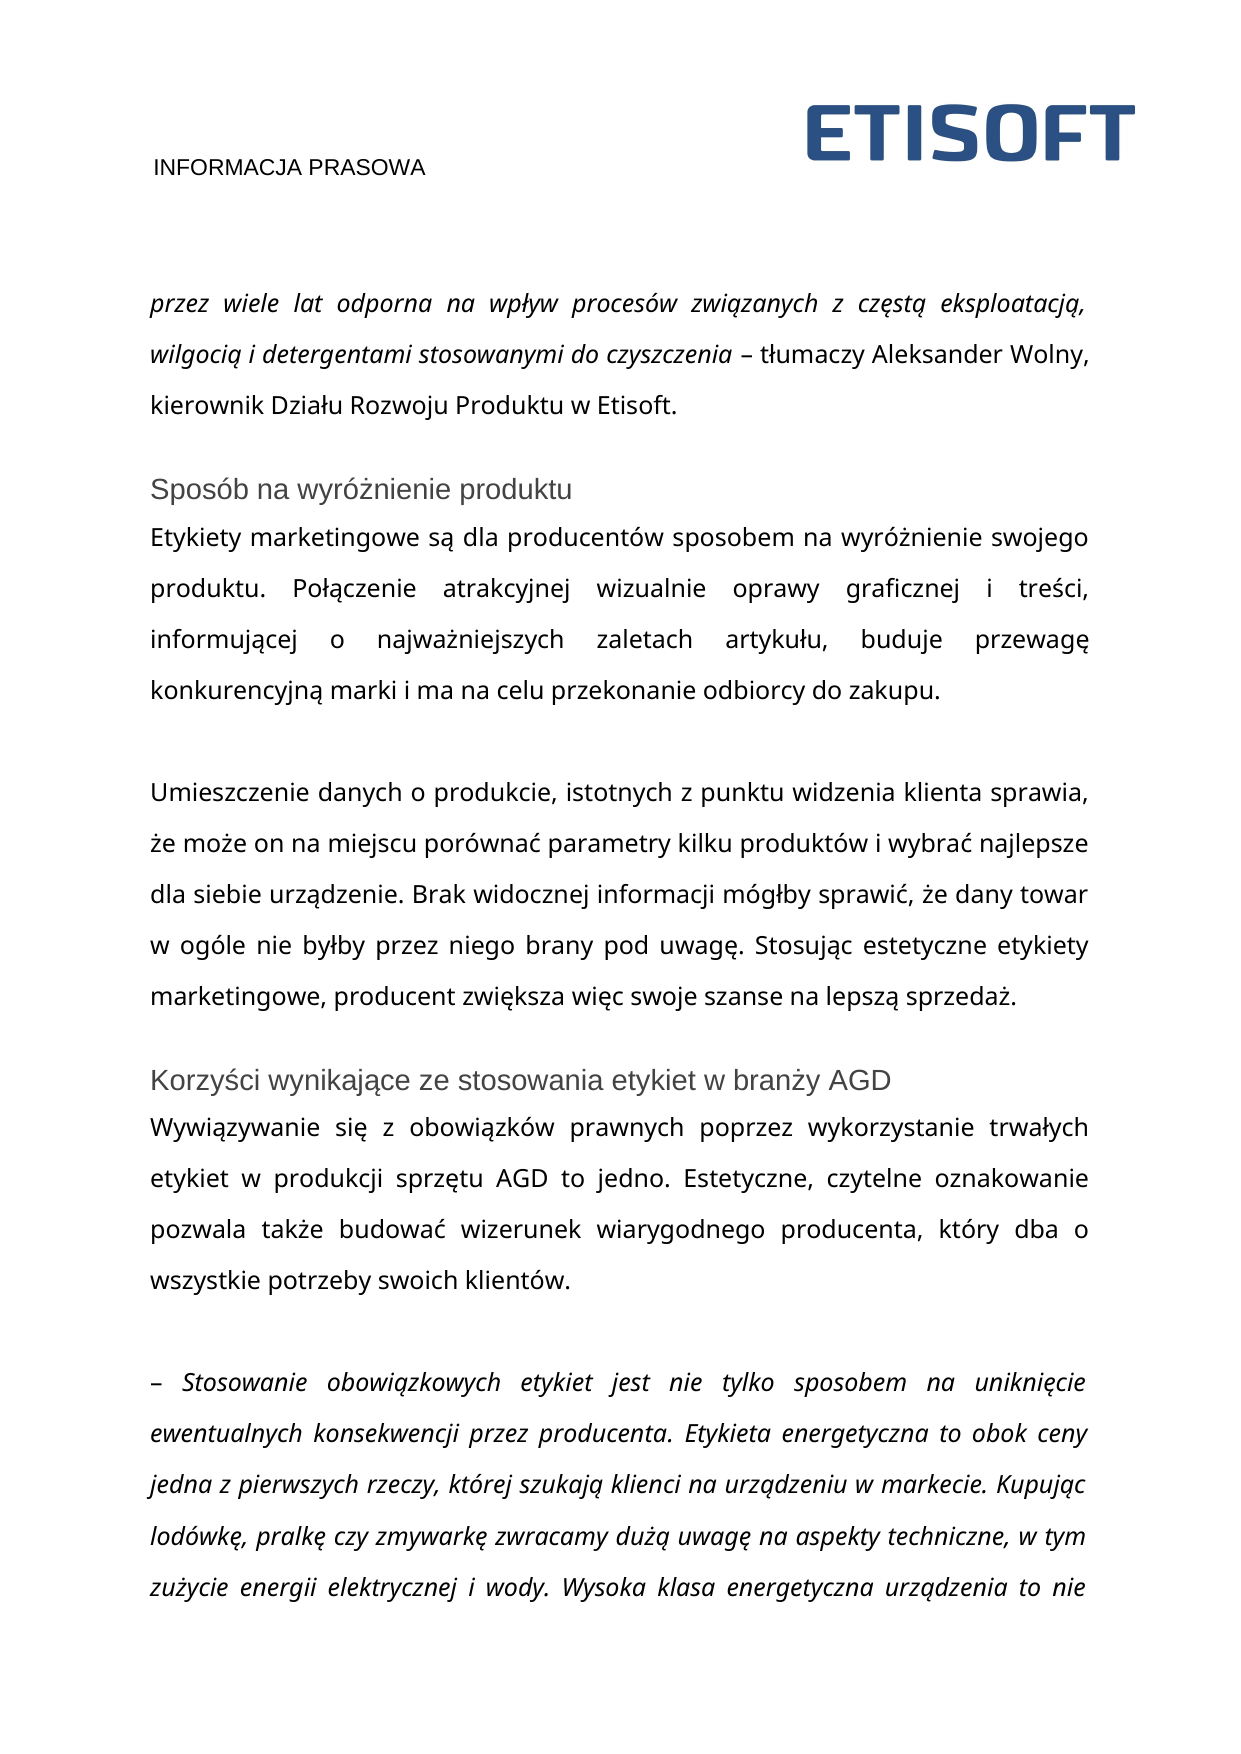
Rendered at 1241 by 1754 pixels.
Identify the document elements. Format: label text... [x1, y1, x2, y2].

text Etykiety marketingowe są dla producentów sposobem na wyróżnienie swojego produktu. Połączenie atrakcyjnej wizualnie oprawy graficznej i treści, informującej o najważniejszych zaletach artykułu, buduje przewagę konkurencyjną marki i ma na celu przekonanie odbiorcy do zakupu. [150, 519, 1090, 706]
text Umieszczenie danych o produkcie, istotnych z punktu widzenia klienta sprawia, że może on na miejscu porównać parametry kilku produktów i wybrać najlepsze dla siebie urządzenie. Brak widocznej informacji mógłby sprawić, że dany towar w ogóle nie byłby przez niego brany pod uwagę. Stosując estetyczne etykiety marketingowe, producent zwiększa więc swoje szanse na lepszą sprzedaż. [150, 774, 1090, 1013]
subtitle Korzyści wynikające ze stosowania etykiet w branży AGD [150, 1063, 1090, 1096]
text Wywiązywanie się z obowiązków prawnych poprzez wykorzystanie trwałych etykiet w produkcji sprzętu AGD to jedno. Estetyczne, czytelne oznakowanie pozwala także budować wizerunek wiarygodnego producenta, który dba o wszystkie potrzeby swoich klientów. [150, 1110, 1090, 1297]
subtitle Sposób na wyróżnienie produktu [150, 472, 1090, 506]
picture [792, 88, 1143, 177]
